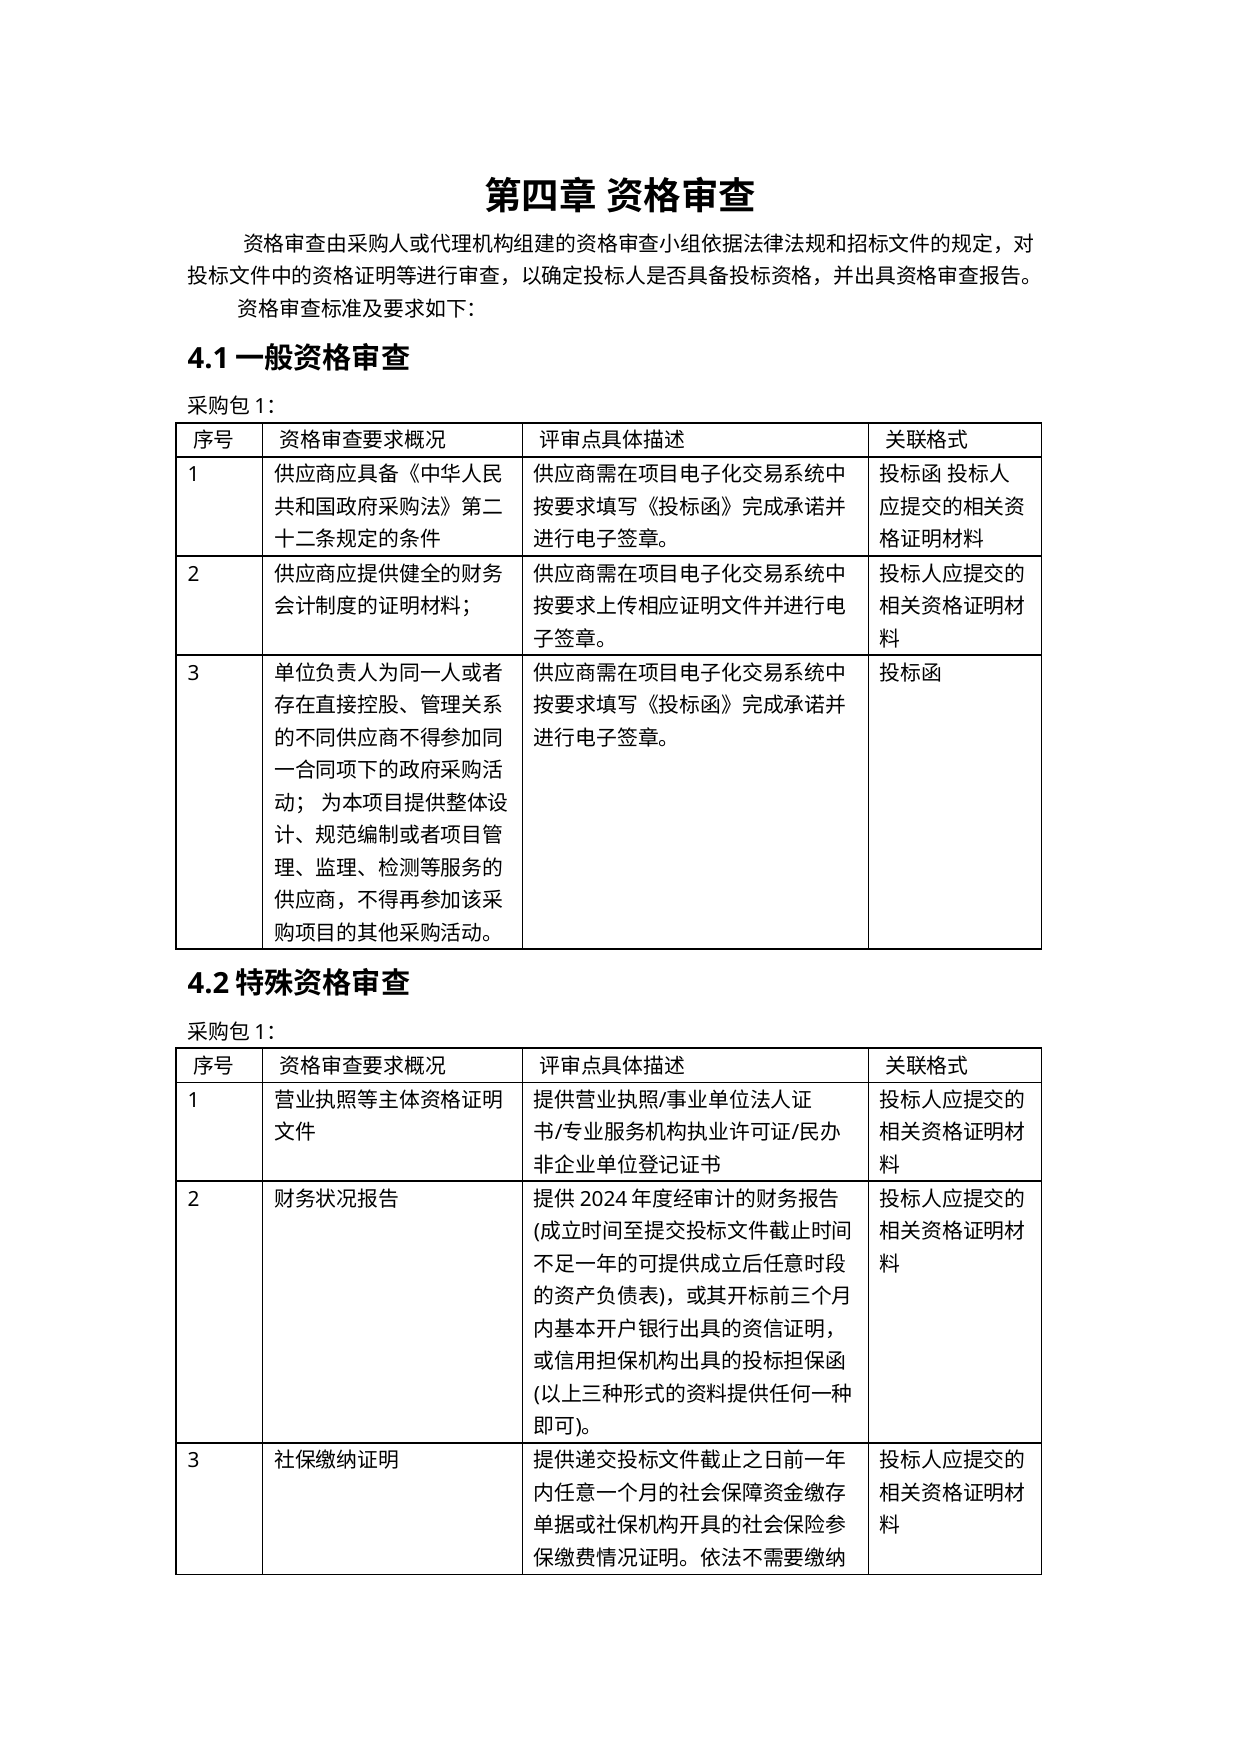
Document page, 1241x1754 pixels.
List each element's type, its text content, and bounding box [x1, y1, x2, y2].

table_cell 供应商应具备《中华人民共和国政府采购法》第二十二条规定的条件 [263, 458, 522, 555]
table_header 序号 [177, 1049, 262, 1081]
table_cell 投标人应提交的相关资格证明材料 [869, 1083, 1041, 1180]
text 采购包1： [187, 1015, 1053, 1047]
table_header 关联格式 [869, 424, 1041, 456]
table_cell 营业执照等主体资格证明文件 [263, 1083, 522, 1180]
text 4.1一般资格审查 [187, 324, 1053, 389]
text 采购包1： [187, 389, 1053, 422]
table_cell 3 [177, 1444, 262, 1573]
text 资格审查由采购人或代理机构组建的资格审查小组依据法律法规和招标文件的规定，对投标文件中的资格证明等进行审查，以确定投标人是否具备投标资格，并出具资格审查报告。 [187, 227, 1053, 292]
table_cell 投标函 [869, 656, 1041, 948]
table_cell 2 [177, 1182, 262, 1442]
table_cell 财务状况报告 [263, 1182, 522, 1442]
table_cell 提供营业执照/事业单位法人证书/专业服务机构执业许可证/民办非企业单位登记证书 [523, 1083, 868, 1180]
text 4.2特殊资格审查 [187, 950, 1053, 1015]
table_cell 提供2024年度经审计的财务报告(成立时间至提交投标文件截止时间不足一年的可提供成立后任意时段的资产负债表)，或其开标前三个月内基本开户银行出具的资信证明，或信用担保机构出具的投标担保函(以上三种形式的资料提供任何一种即可)。 [523, 1182, 868, 1442]
table_header 关联格式 [869, 1049, 1041, 1081]
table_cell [523, 1444, 868, 1573]
table_cell 投标人应提交的相关资格证明材料 [869, 1444, 1041, 1573]
table_cell 投标人应提交的相关资格证明材料 [869, 557, 1041, 654]
table_header 资格审查要求概况 [263, 1049, 522, 1081]
table_header 资格审查要求概况 [263, 424, 522, 456]
table_header 评审点具体描述 [523, 1049, 868, 1081]
table_cell 1 [177, 1083, 262, 1180]
table_cell 供应商需在项目电子化交易系统中按要求上传相应证明文件并进行电子签章。 [523, 557, 868, 654]
table_cell 投标函 投标人应提交的相关资格证明材料 [869, 458, 1041, 555]
table_cell 3 [177, 656, 262, 948]
table_cell 供应商需在项目电子化交易系统中按要求填写《投标函》完成承诺并进行电子签章。 [523, 656, 868, 948]
table_cell 单位负责人为同一人或者存在直接控股、管理关系的不同供应商不得参加同一合同项下的政府采购活动； 为本项目提供整体设计、规范编制或者项目管理、监理、检测等服务的供应商，不得再参加该采购项目的其他采购活动。 [263, 656, 522, 948]
table_cell 供应商需在项目电子化交易系统中按要求填写《投标函》完成承诺并进行电子签章。 [523, 458, 868, 555]
table_cell 供应商应提供健全的财务会计制度的证明材料； [263, 557, 522, 654]
text 第四章 资格审查 [187, 162, 1053, 227]
table_cell 1 [177, 458, 262, 555]
table_cell 2 [177, 557, 262, 654]
table_header 评审点具体描述 [523, 424, 868, 456]
table_header 序号 [177, 424, 262, 456]
table_cell 投标人应提交的相关资格证明材料 [869, 1182, 1041, 1442]
table_cell 社保缴纳证明 [263, 1444, 522, 1573]
text 资格审查标准及要求如下： [187, 292, 1053, 324]
